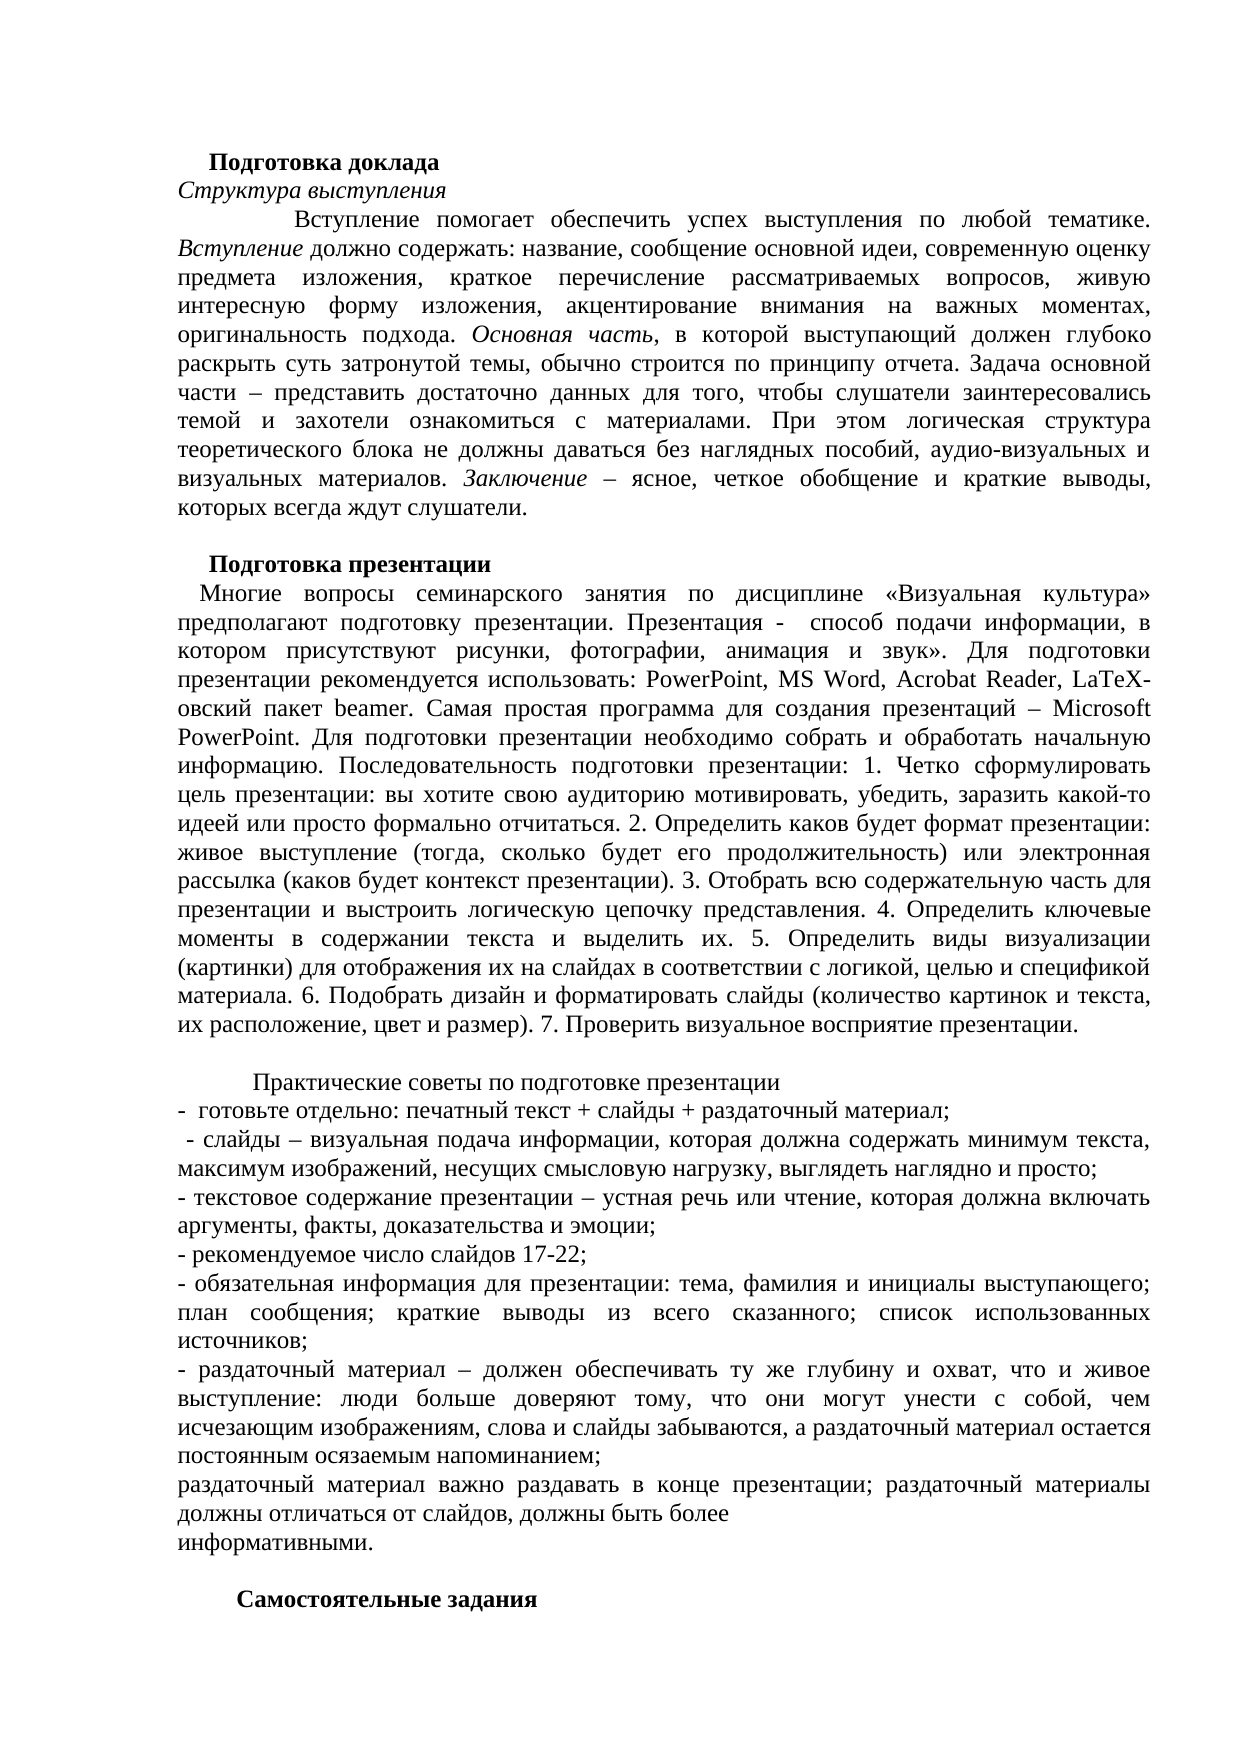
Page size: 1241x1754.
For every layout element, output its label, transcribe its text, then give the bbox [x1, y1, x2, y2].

text Подготовка доклада [177, 147, 1152, 176]
text - слайды – визуальная подача информации, которая должна содержать минимум текста, максимум изображений, несущих смысловую нагрузку, выглядеть наглядно и просто; [177, 1124, 1152, 1182]
text - текстовое содержание презентации – устная речь или чтение, которая должна включать аргументы, факты, доказательства и эмоции; [177, 1182, 1152, 1239]
text Практические советы по подготовке презентации [177, 1067, 1152, 1096]
text Многие вопросы семинарского занятия по дисциплине «Визуальная культура» предполагают подготовку презентации. Презентация - способ подачи информации, в котором присутствуют рисунки, фотографии, анимация и звук». Для подготовки презентации рекомендуется использовать: PowerPoint, MS Word, Acrobat Reader, LaTeX-овский пакет beamer. Самая простая программа для создания презентаций – Microsoft PowerPoint. Для подготовки презентации необходимо собрать и обработать начальную информацию. Последовательность подготовки презентации: 1. Четко сформулировать цель презентации: вы хотите свою аудиторию мотивировать, убедить, заразить какой-то идеей или просто формально отчитаться. 2. Определить каков будет формат презентации: живое выступление (тогда, сколько будет его продолжительность) или электронная рассылка (каков будет контекст презентации). 3. Отобрать всю содержательную часть для презентации и выстроить логическую цепочку представления. 4. Определить ключевые моменты в содержании текста и выделить их. 5. Определить виды визуализации (картинки) для отображения их на слайдах в соответствии с логикой, целью и спецификой материала. 6. Подобрать дизайн и форматировать слайды (количество картинок и текста, их расположение, цвет и размер). 7. Проверить визуальное восприятие презентации. [177, 578, 1152, 1038]
text - раздаточный материал – должен обеспечивать ту же глубину и охват, что и живое выступление: люди больше доверяют тому, что они могут унести с собой, чем исчезающим изображениям, слова и слайды забываются, а раздаточный материал остается постоянным осязаемым напоминанием; [177, 1354, 1152, 1469]
text Вступление помогает обеспечить успех выступления по любой тематике. Вступление должно содержать: название, сообщение основной идеи, современную оценку предмета изложения, краткое перечисление рассматриваемых вопросов, живую интересную форму изложения, акцентирование внимания на важных моментах, оригинальность подхода. Основная часть, в которой выступающий должен глубоко раскрыть суть затронутой темы, обычно строится по принципу отчета. Задача основной части – представить достаточно данных для того, чтобы слушатели заинтересовались темой и захотели ознакомиться с материалами. При этом логическая структура теоретического блока не должны даваться без наглядных пособий, аудио-визуальных и визуальных материалов. Заключение – ясное, четкое обобщение и краткие выводы, которых всегда ждут слушатели. [177, 204, 1152, 521]
text Структура выступления [177, 176, 1152, 204]
text Подготовка презентации [177, 549, 1152, 578]
text информативными. [177, 1527, 1152, 1556]
text - обязательная информация для презентации: тема, фамилия и инициалы выступающего; план сообщения; краткие выводы из всего сказанного; список использованных источников; [177, 1268, 1152, 1354]
text - готовьте отдельно: печатный текст + слайды + раздаточный материал; [177, 1096, 1152, 1124]
text раздаточный материал важно раздавать в конце презентации; раздаточный материалы должны отличаться от слайдов, должны быть более [177, 1469, 1152, 1527]
text - рекомендуемое число слайдов 17-22; [177, 1239, 1152, 1268]
text Самостоятельные задания [177, 1584, 1152, 1613]
